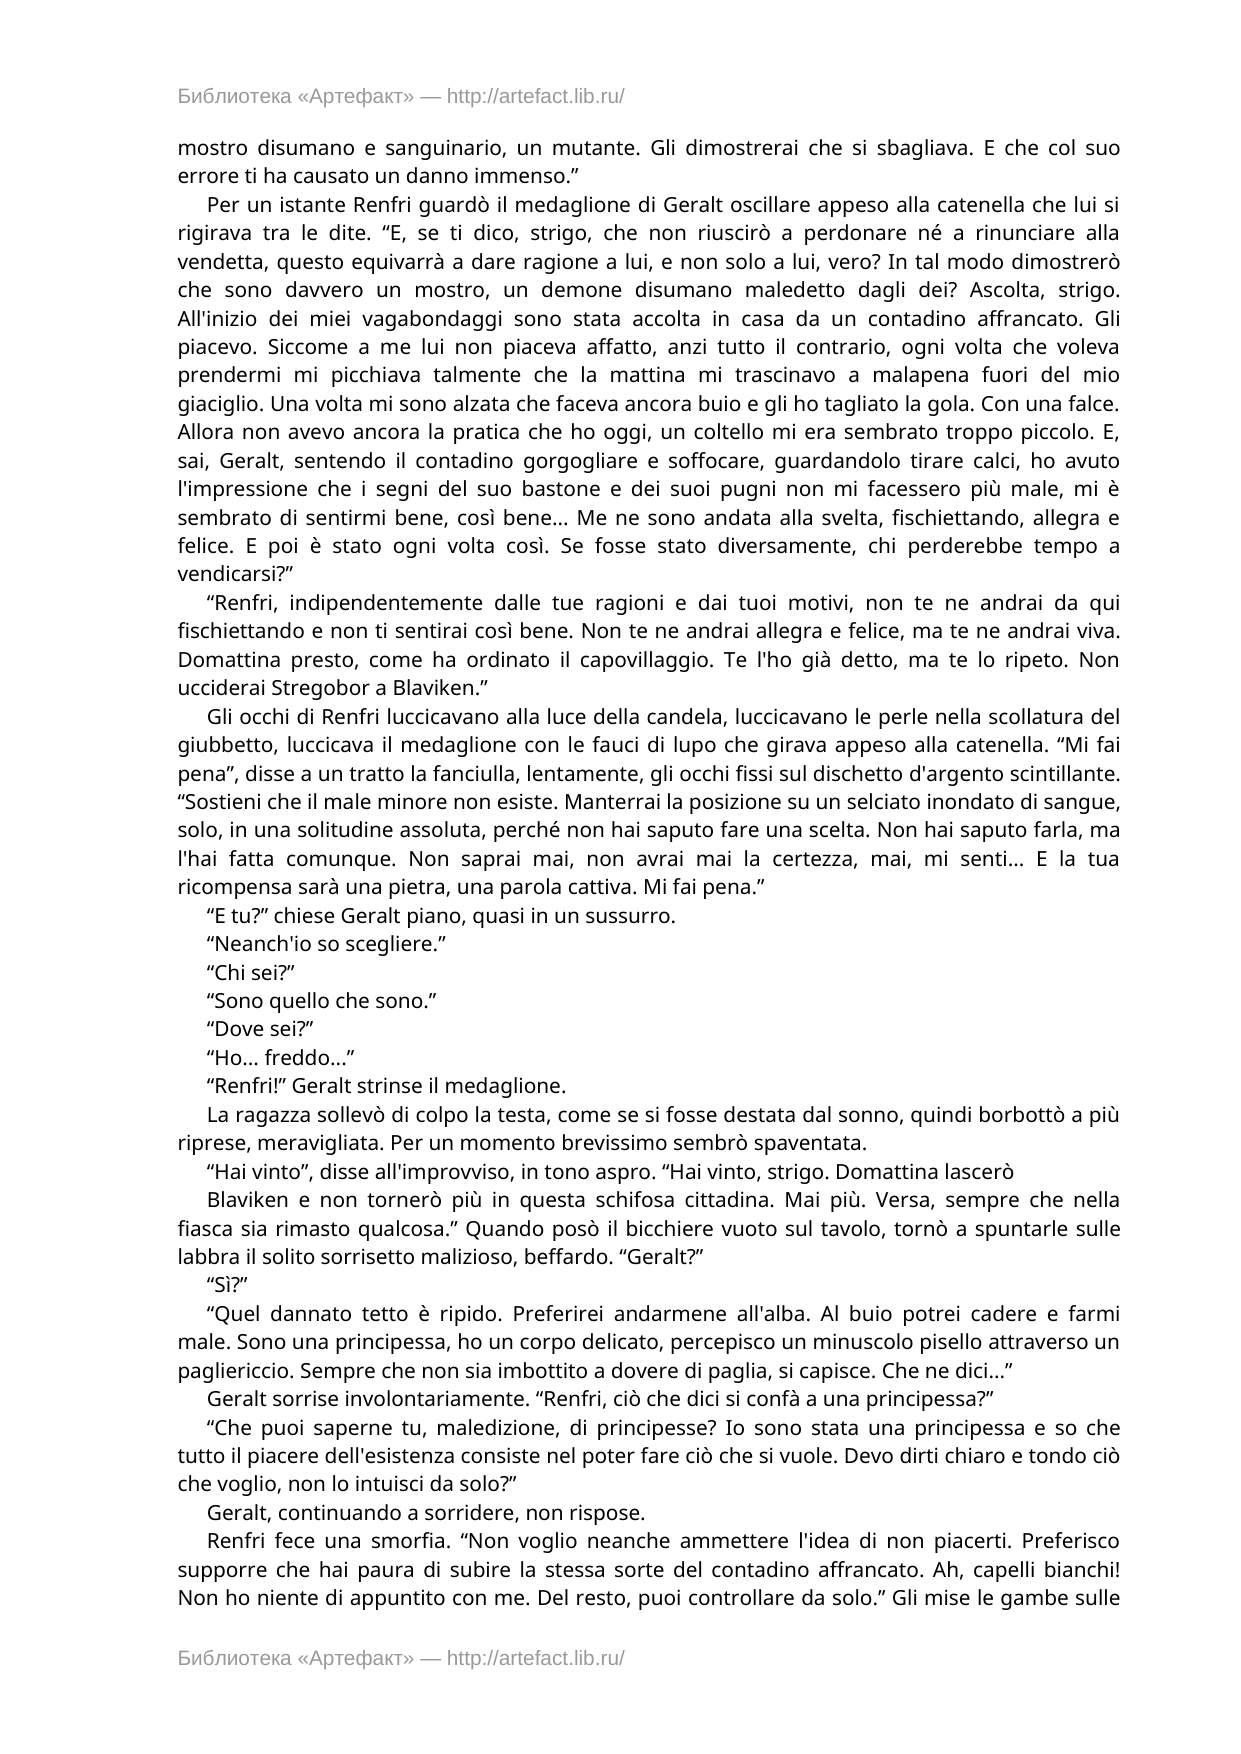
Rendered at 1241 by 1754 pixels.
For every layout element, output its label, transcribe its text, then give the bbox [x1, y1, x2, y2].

text “Renfri!” Geralt strinse il medaglione. [177, 1071, 1122, 1100]
text Geralt, continuando a sorridere, non rispose. [177, 1498, 1122, 1526]
text “Renfri, indipendentemente dalle tue ragioni e dai tuoi motivi, non te ne andrai da qui fischiettando e non ti sentirai così bene. Non te ne andrai allegra e felice, ma te ne andrai viva. Domattina presto, come ha ordinato il capovillaggio. Te l'ho già detto, ma te lo ripeto. Non ucciderai Stregobor a Blaviken.” [177, 588, 1122, 702]
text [177, 133, 1122, 190]
text “Sono quello che sono.” [177, 986, 1122, 1014]
text “E tu?” chiese Geralt piano, quasi in un sussurro. [177, 901, 1122, 929]
text Geralt sorrise involontariamente. “Renfri, ciò che dici si confà a una principessa?” [177, 1384, 1122, 1413]
text “Neanch'io so scegliere.” [177, 929, 1122, 958]
text Blaviken e non tornerò più in questa schifosa cittadina. Mai più. Versa, sempre che nella fiasca sia rimasto qualcosa.” Quando posò il bicchiere vuoto sul tavolo, tornò a spuntarle sulle labbra il solito sorrisetto malizioso, beffardo. “Geralt?” [177, 1185, 1122, 1271]
text “Ho... freddo...” [177, 1043, 1122, 1071]
text “Che puoi saperne tu, maledizione, di principesse? Io sono stata una principessa e so che tutto il piacere dell'esistenza consiste nel poter fare ciò che si vuole. Devo dirti chiaro e tondo ciò che voglio, non lo intuisci da solo?” [177, 1413, 1122, 1498]
text “Sì?” [177, 1271, 1122, 1299]
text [177, 1526, 1122, 1612]
text “Quel dannato tetto è ripido. Preferirei andarmene all'alba. Al buio potrei cadere e farmi male. Sono una principessa, ho un corpo delicato, percepisco un minuscolo pisello attraverso un pagliericcio. Sempre che non sia imbottito a dovere di paglia, si capisce. Che ne dici...” [177, 1299, 1122, 1384]
text Gli occhi di Renfri luccicavano alla luce della candela, luccicavano le perle nella scollatura del giubbetto, luccicava il medaglione con le fauci di lupo che girava appeso alla catenella. “Mi fai pena”, disse a un tratto la fanciulla, lentamente, gli occhi fissi sul dischetto d'argento scintillante. “Sostieni che il male minore non esiste. Manterrai la posizione su un selciato inondato di sangue, solo, in una solitudine assoluta, perché non hai saputo fare una scelta. Non hai saputo farla, ma l'hai fatta comunque. Non saprai mai, non avrai mai la certezza, mai, mi senti... E la tua ricompensa sarà una pietra, una parola cattiva. Mi fai pena.” [177, 702, 1122, 901]
text “Hai vinto”, disse all'improvviso, in tono aspro. “Hai vinto, strigo. Domattina lascerò [177, 1157, 1122, 1185]
text La ragazza sollevò di colpo la testa, come se si fosse destata dal sonno, quindi borbottò a più riprese, meravigliata. Per un momento brevissimo sembrò spaventata. [177, 1100, 1122, 1157]
text “Dove sei?” [177, 1014, 1122, 1043]
text “Chi sei?” [177, 958, 1122, 986]
text Per un istante Renfri guardò il medaglione di Geralt oscillare appeso alla catenella che lui si rigirava tra le dite. “E, se ti dico, strigo, che non riuscirò a perdonare né a rinunciare alla vendetta, questo equivarrà a dare ragione a lui, e non solo a lui, vero? In tal modo dimostrerò che sono davvero un mostro, un demone disumano maledetto dagli dei? Ascolta, strigo. All'inizio dei miei vagabondaggi sono stata accolta in casa da un contadino affrancato. Gli piacevo. Siccome a me lui non piaceva affatto, anzi tutto il contrario, ogni volta che voleva prendermi mi picchiava talmente che la mattina mi trascinavo a malapena fuori del mio giaciglio. Una volta mi sono alzata che faceva ancora buio e gli ho tagliato la gola. Con una falce. Allora non avevo ancora la pratica che ho oggi, un coltello mi era sembrato troppo piccolo. E, sai, Geralt, sentendo il contadino gorgogliare e soffocare, guardandolo tirare calci, ho avuto l'impressione che i segni del suo bastone e dei suoi pugni non mi facessero più male, mi è sembrato di sentirmi bene, così bene... Me ne sono andata alla svelta, fischiettando, allegra e felice. E poi è stato ogni volta così. Se fosse stato diversamente, chi perderebbe tempo a vendicarsi?” [177, 190, 1122, 588]
